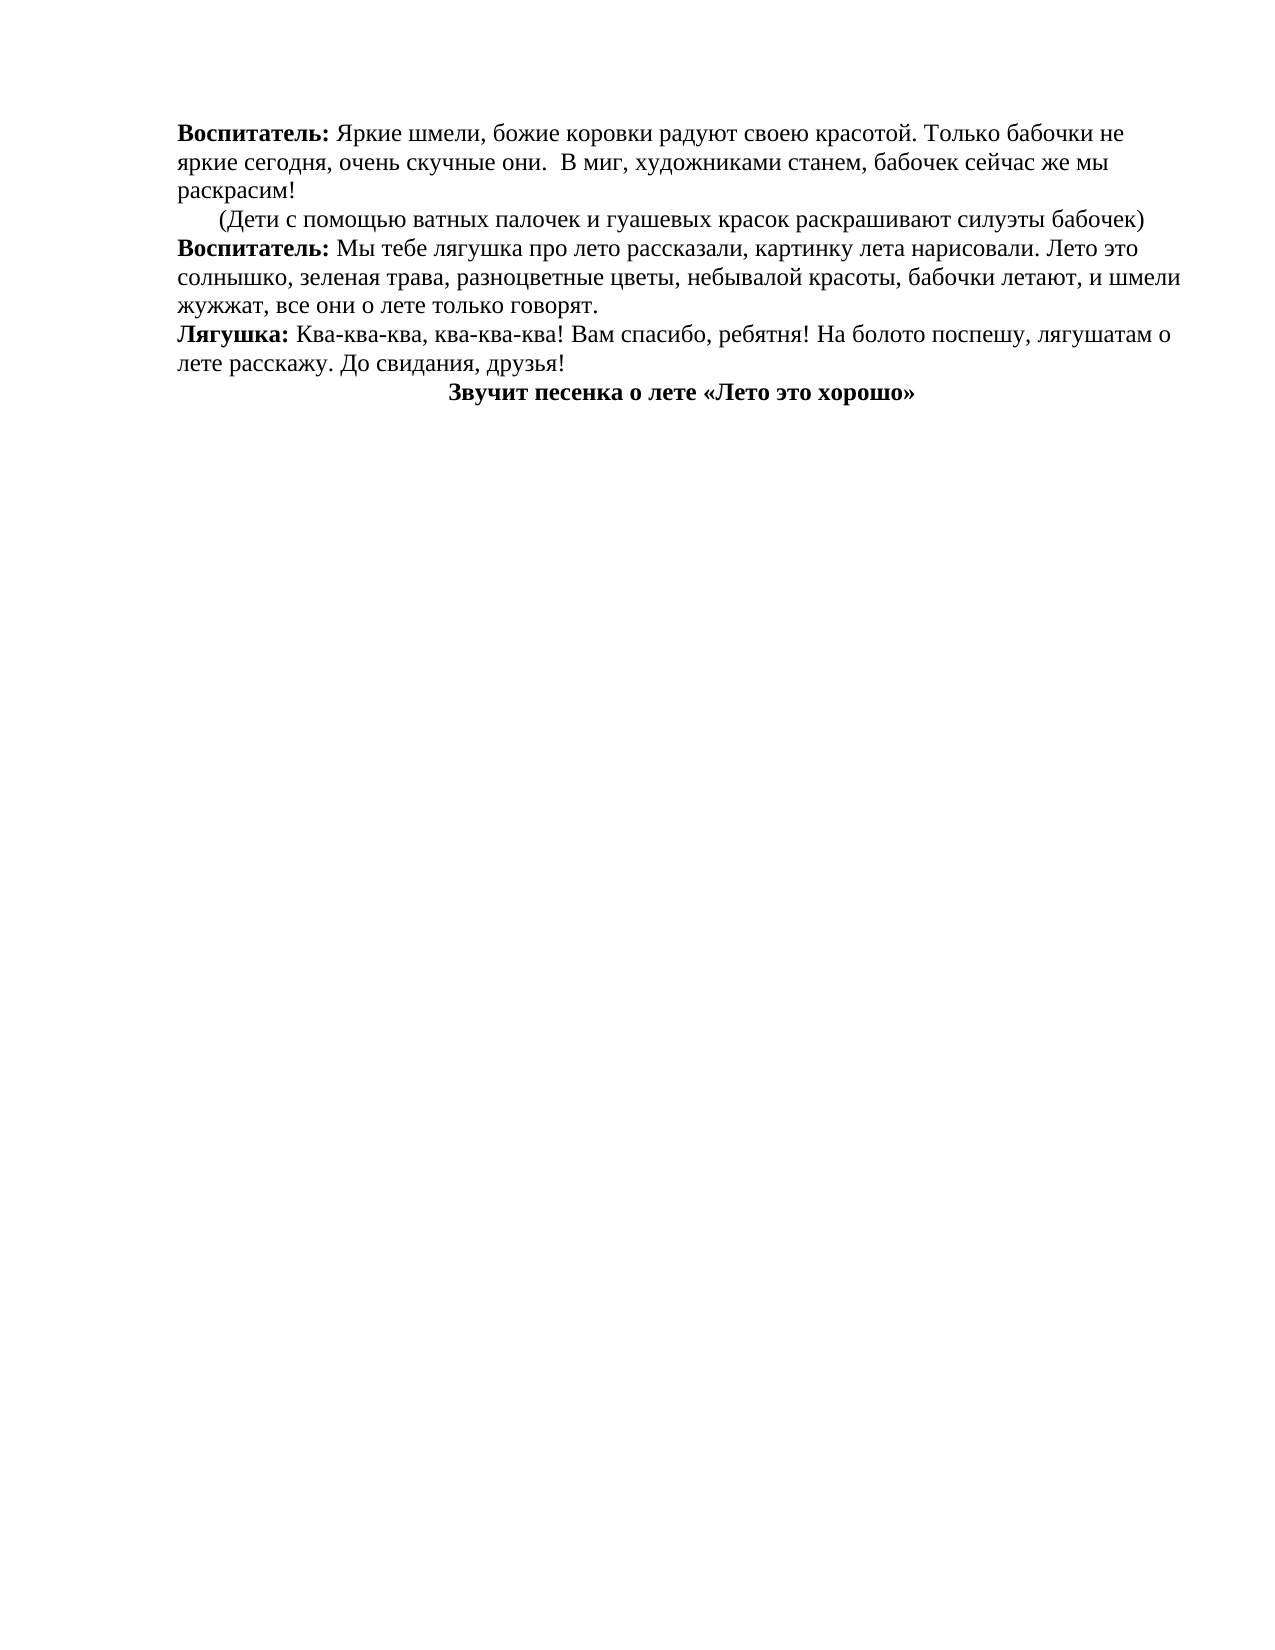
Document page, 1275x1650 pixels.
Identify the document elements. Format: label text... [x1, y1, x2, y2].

text Воспитатель: Яркие шмели, божие коровки радуют своею красотой. Только бабочки не яркие сегодня, очень скучные они. В миг, художниками станем, бабочек сейчас же мы раскрасим! [177, 118, 1186, 204]
text (Дети с помощью ватных палочек и гуашевых красок раскрашивают силуэты бабочек) [177, 204, 1186, 233]
text Воспитатель: Мы тебе лягушка про лето рассказали, картинку лета нарисовали. Лето это солнышко, зеленая трава, разноцветные цветы, небывалой красоты, бабочки летают, и шмели жужжат, все они о лете только говорят. [177, 233, 1186, 319]
text Звучит песенка о лете «Лето это хорошо» [177, 377, 1186, 406]
text Лягушка: Ква-ква-ква, ква-ква-ква! Вам спасибо, ребятня! На болото поспешу, лягушатам о лете расскажу. До свидания, друзья! [177, 319, 1186, 377]
